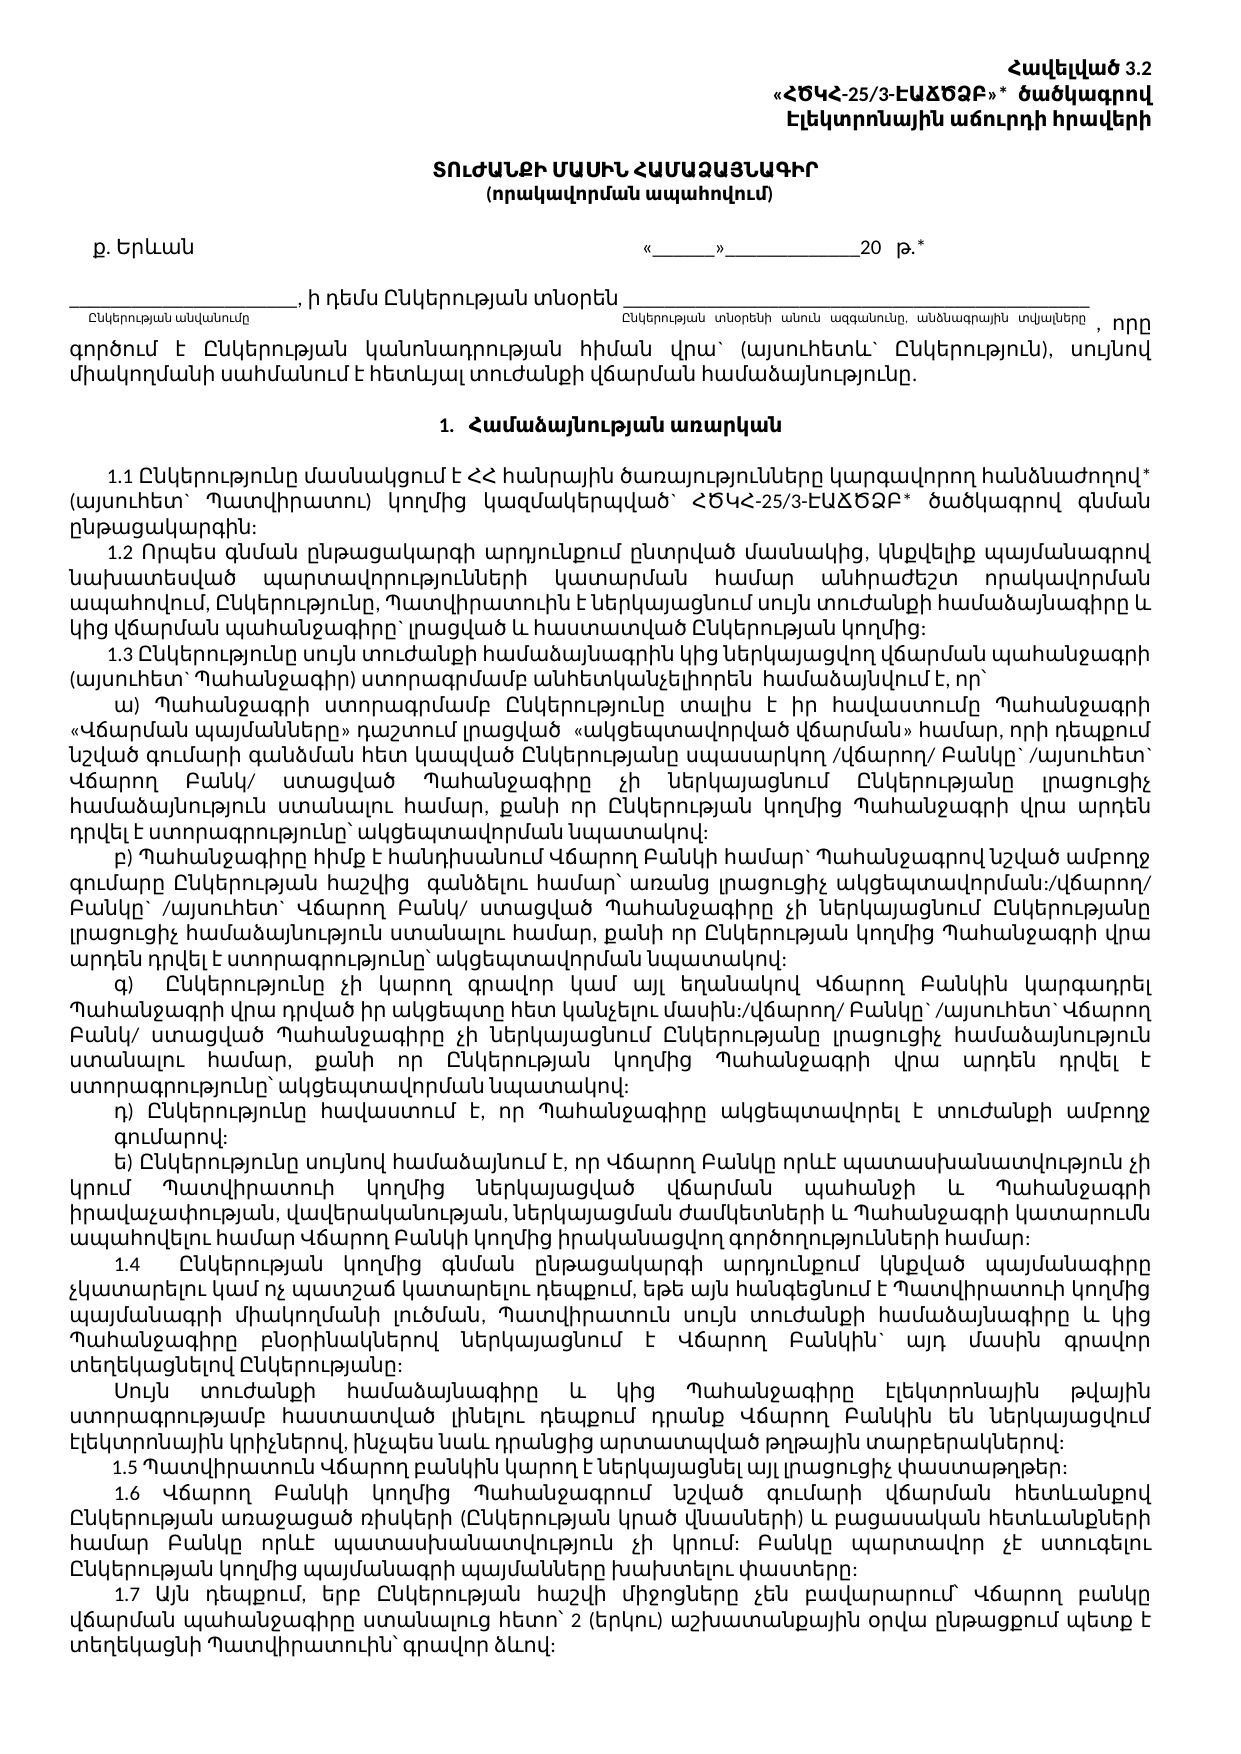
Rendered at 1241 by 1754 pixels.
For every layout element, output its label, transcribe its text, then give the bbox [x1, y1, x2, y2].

text 1.4 Ընկերության կողմից գնման ընթացակարգի արդյունքում կնքված պայմանագիրը չկատարելու կամ ոչ պատշաճ կատարելու դեպքում, եթե այն հանգեցնում է Պատվիրատուի կողմից պայմանագրի միակողմանի լուծման, Պատվիրատուն սույն տուժանքի համաձայնագիրը և կից Պահանջագիրը բնօրինակներով ներկայացնում է Վճարող Բանկին` այդ մասին գրավոր տեղեկացնելով Ընկերությանը: [69, 1251, 1152, 1378]
text ե) Ընկերությունը սույնով համաձայնում է, որ Վճարող Բանկը որևէ պատասխանատվություն չի կրում Պատվիրատուի կողմից ներկայացված վճարման պահանջի և Պահանջագրի իրավաչափության, վավերականության, ներկայացման ժամկետների և Պահանջագրի կատարումն ապահովելու համար Վճարող Բանկի կողմից իրականացվող գործողությունների համար: [69, 1149, 1152, 1251]
text Ընկերության անվանումը Ընկերության տնօրենի անուն ազգանունը, անձնագրային տվյալները , որը գործում է Ընկերության կանոնադրության հիման վրա` (այսուհետև` Ընկերություն), սույնով միակողմանի սահմանում է հետևյալ տուժանքի վճարման համաձայնությունը. [69, 311, 1152, 387]
text 1.2 Որպես գնման ընթացակարգի արդյունքում ընտրված մասնակից, կնքվելիք պայմանագրով նախատեսված պարտավորությունների կատարման համար անհրաժեշտ որակավորման ապահովում, Ընկերությունը, Պատվիրատուին է ներկայացնում սույն տուժանքի համաձայնագիրը և կից վճարման պահանջագիրը` լրացված և հաստատված Ընկերության կողմից: [69, 539, 1152, 641]
text 1.1 Ընկերությունը մասնակցում է ՀՀ հանրային ծառայությունները կարգավորող հանձնաժողով* (այսուհետ` Պատվիրատու) կողմից կազմակերպված` ՀԾԿՀ-25/3-ԷԱՃԾՁԲ* ծածկագրով գնման ընթացակարգին: [69, 463, 1152, 539]
text (որակավորման ապահովում) [69, 183, 1152, 206]
text ք. Երևան «______»_____________20 թ.* [69, 234, 1152, 260]
text 1.3 Ընկերությունը սույն տուժանքի համաձայնագրին կից ներկայացվող վճարման պահանջագրի (այսուհետ` Պահանջագիր) ստորագրմամբ անհետկանչելիորեն համաձայնվում է, որ՝ [69, 641, 1152, 692]
text 1.5 Պատվիրատուն Վճարող բանկին կարող է ներկայացնել այլ լրացուցիչ փաստաթղթեր: [69, 1454, 1152, 1480]
text ա) Պահանջագրի ստորագրմամբ Ընկերությունը տալիս է իր հավաստումը Պահանջագրի «Վճարման պայմանները» դաշտում լրացված «ակցեպտավորված վճարման» համար, որի դեպքում նշված գումարի գանձման հետ կապված Ընկերությանը սպասարկող /վճարող/ Բանկը` /այսուհետ` Վճարող Բանկ/ ստացված Պահանջագիրը չի ներկայացնում Ընկերությանը լրացուցիչ համաձայնություն ստանալու համար, քանի որ Ընկերության կողմից Պահանջագրի վրա արդեն դրվել է ստորագրությունը՝ ակցեպտավորման նպատակով: [69, 692, 1152, 844]
text Էլեկտրոնային աճուրդի հրավերի [69, 106, 1152, 132]
text դ) Ընկերությունը հավաստում է, որ Պահանջագիրը ակցեպտավորել է տուժանքի ամբողջ գումարով: [113, 1098, 1152, 1149]
text Հավելված 3.2 [69, 56, 1152, 81]
text ՏՈւԺԱՆՔԻ ՄԱՍԻՆ ՀԱՄԱՁԱՅՆԱԳԻՐ [69, 157, 1152, 183]
text «ՀԾԿՀ-25/3-ԷԱՃԾՁԲ»* ծածկագրով [69, 81, 1152, 106]
text գ) Ընկերությունը չի կարող գրավոր կամ այլ եղանակով Վճարող Բանկին կարգադրել Պահանջագրի վրա դրված իր ակցեպտը հետ կանչելու մասին:/վճարող/ Բանկը` /այսուհետ` Վճարող Բանկ/ ստացված Պահանջագիրը չի ներկայացնում Ընկերությանը լրացուցիչ համաձայնություն ստանալու համար, քանի որ Ընկերության կողմից Պահանջագրի վրա արդեն դրվել է ստորագրությունը՝ ակցեպտավորման նպատակով: [69, 971, 1152, 1098]
text 1.6 Վճարող Բանկի կողմից Պահանջագրում նշված գումարի վճարման հետևանքով Ընկերության առաջացած ռիսկերի (Ընկերության կրած վնասների) և բացասական հետևանքների համար Բանկը որևէ պատասխանատվություն չի կրում: Բանկը պարտավոր չէ ստուգելու Ընկերության կողմից պայմանագրի պայմանները խախտելու փաստերը: [69, 1480, 1152, 1581]
text բ) Պահանջագիրը հիմք է հանդիսանում Վճարող Բանկի համար` Պահանջագրով նշված ամբողջ գումարը Ընկերության հաշվից գանձելու համար՝ առանց լրացուցիչ ակցեպտավորման:/վճարող/ Բանկը` /այսուհետ` Վճարող Բանկ/ ստացված Պահանջագիրը չի ներկայացնում Ընկերությանը լրացուցիչ համաձայնություն ստանալու համար, քանի որ Ընկերության կողմից Պահանջագրի վրա արդեն դրվել է ստորագրությունը՝ ակցեպտավորման նպատակով: [69, 844, 1152, 971]
text ______________________, ի դեմս Ընկերության տնօրեն _____________________________________________ [69, 285, 1152, 311]
text 1. Համաձայնության առարկան [69, 412, 1152, 438]
text 1.7 Այն դեպքում, երբ Ընկերության հաշվի միջոցները չեն բավարարում՝ Վճարող բանկը վճարման պահանջագիրը ստանալուց հետո՝ 2 (երկու) աշխատանքային օրվա ընթացքում պետք է տեղեկացնի Պատվիրատուին՝ գրավոր ձևով: [69, 1581, 1152, 1658]
text Սույն տուժանքի համաձայնագիրը և կից Պահանջագիրը էլեկտրոնային թվային ստորագրությամբ հաստատված լինելու դեպքում դրանք Վճարող Բանկին են ներկայացվում էլեկտրոնային կրիչներով, ինչպես նաև դրանցից արտատպված թղթային տարբերակներով: [69, 1378, 1152, 1454]
